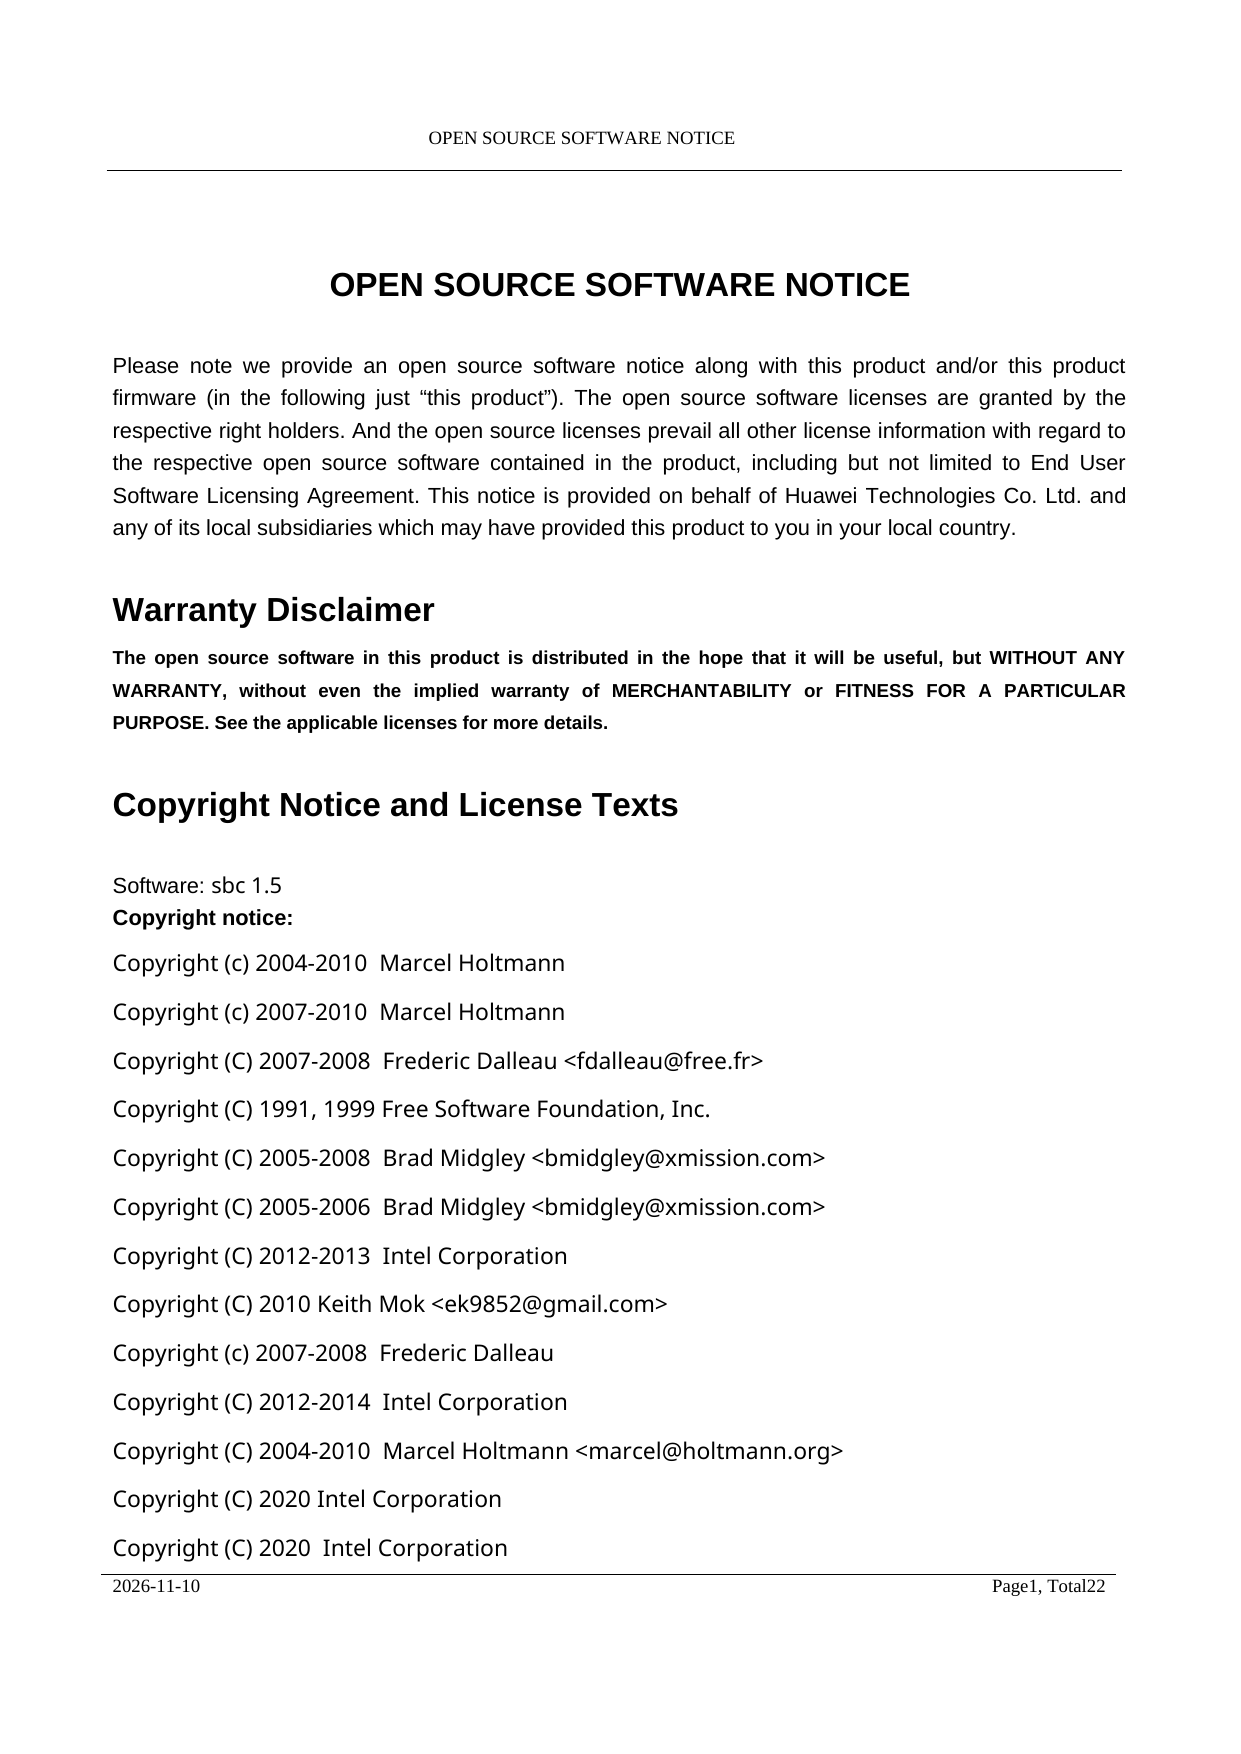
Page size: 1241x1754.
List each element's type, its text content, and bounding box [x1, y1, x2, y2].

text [112, 947, 1128, 1564]
text Warranty Disclaimer [112, 576, 1128, 641]
text The open source software in this product is distributed in the hope that it will be useful, but WITHOUT ANY WARRANTY, without even the implied warranty of MERCHANTABILITY or FITNESS FOR A PARTICULAR PURPOSE. See the applicable licenses for more details. [112, 641, 1128, 739]
text Copyright Notice and License Texts [112, 771, 1128, 836]
text Please note we provide an open source software notice along with this product and/or this product firmware (in the following just “this product”). The open source software licenses are granted by the respective right holders. And the open source licenses prevail all other license information with regard to the respective open source software contained in the product, including but not limited to End User Software Licensing Agreement. This notice is provided on behalf of Huawei Technologies Co. Ltd. and any of its local subsidiaries which may have provided this product to you in your local country. [112, 349, 1128, 544]
text OPEN SOURCE SOFTWARE NOTICE [112, 251, 1128, 316]
text Software: sbc 1.5 [112, 869, 1128, 901]
text Copyright notice: [112, 901, 1128, 934]
